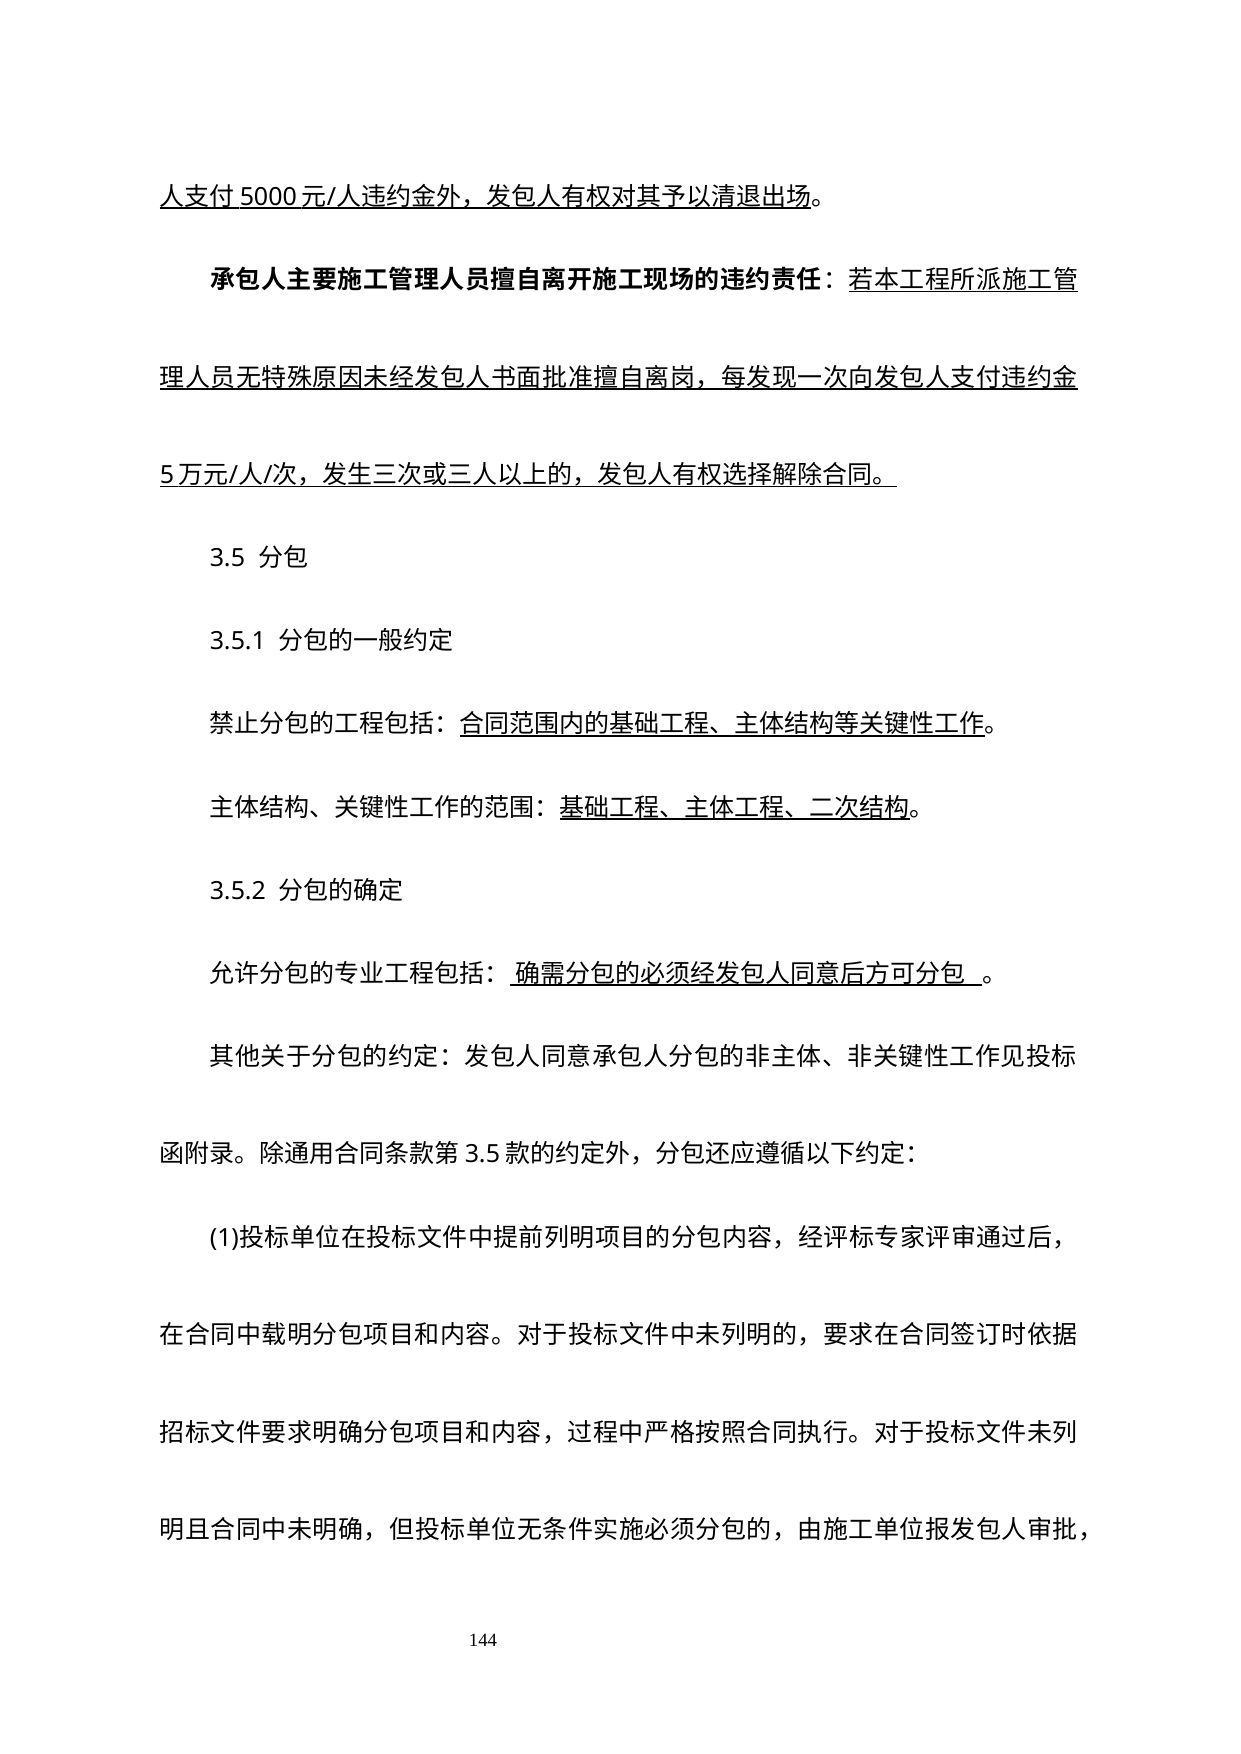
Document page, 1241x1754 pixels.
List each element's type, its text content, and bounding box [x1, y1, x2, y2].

text 3.5 分包 [159, 523, 1078, 588]
text 3.5.1 分包的一般约定 [159, 606, 1078, 671]
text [159, 1203, 1078, 1560]
text 承包人主要施工管理人员擅自离开施工现场的违约责任：若本工程所派施工管理人员无特殊原因未经发包人书面批准擅自离岗，每发现一次向发包人支付违约金5万元/人/次，发生三次或三人以上的，发包人有权选择解除合同。 [159, 389, 1078, 505]
text 其他关于分包的约定：发包人同意承包人分包的非主体、非关键性工作见投标函附录。除通用合同条款第3.5款的约定外，分包还应遵循以下约定： [159, 1022, 1078, 1184]
text 禁止分包的工程包括：合同范围内的基础工程、主体结构等关键性工作。 [159, 689, 1078, 754]
text 承包人主要施工管理人员擅自离开施工现场的违约责任：若本工程所派施工管理人员无特殊原因未经发包人书面批准擅自离岗，每发现一次向发包人支付违约金5万元/人/次，发生三次或三人以上的，发包人有权选择解除合同。 [159, 245, 1078, 388]
text 3.5.2 分包的确定 [159, 856, 1078, 921]
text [159, 162, 1078, 227]
text 主体结构、关键性工作的范围：基础工程、主体工程、二次结构。 [159, 773, 1078, 838]
text 允许分包的专业工程包括： 确需分包的必须经发包人同意后方可分包 。 [159, 939, 1078, 1004]
